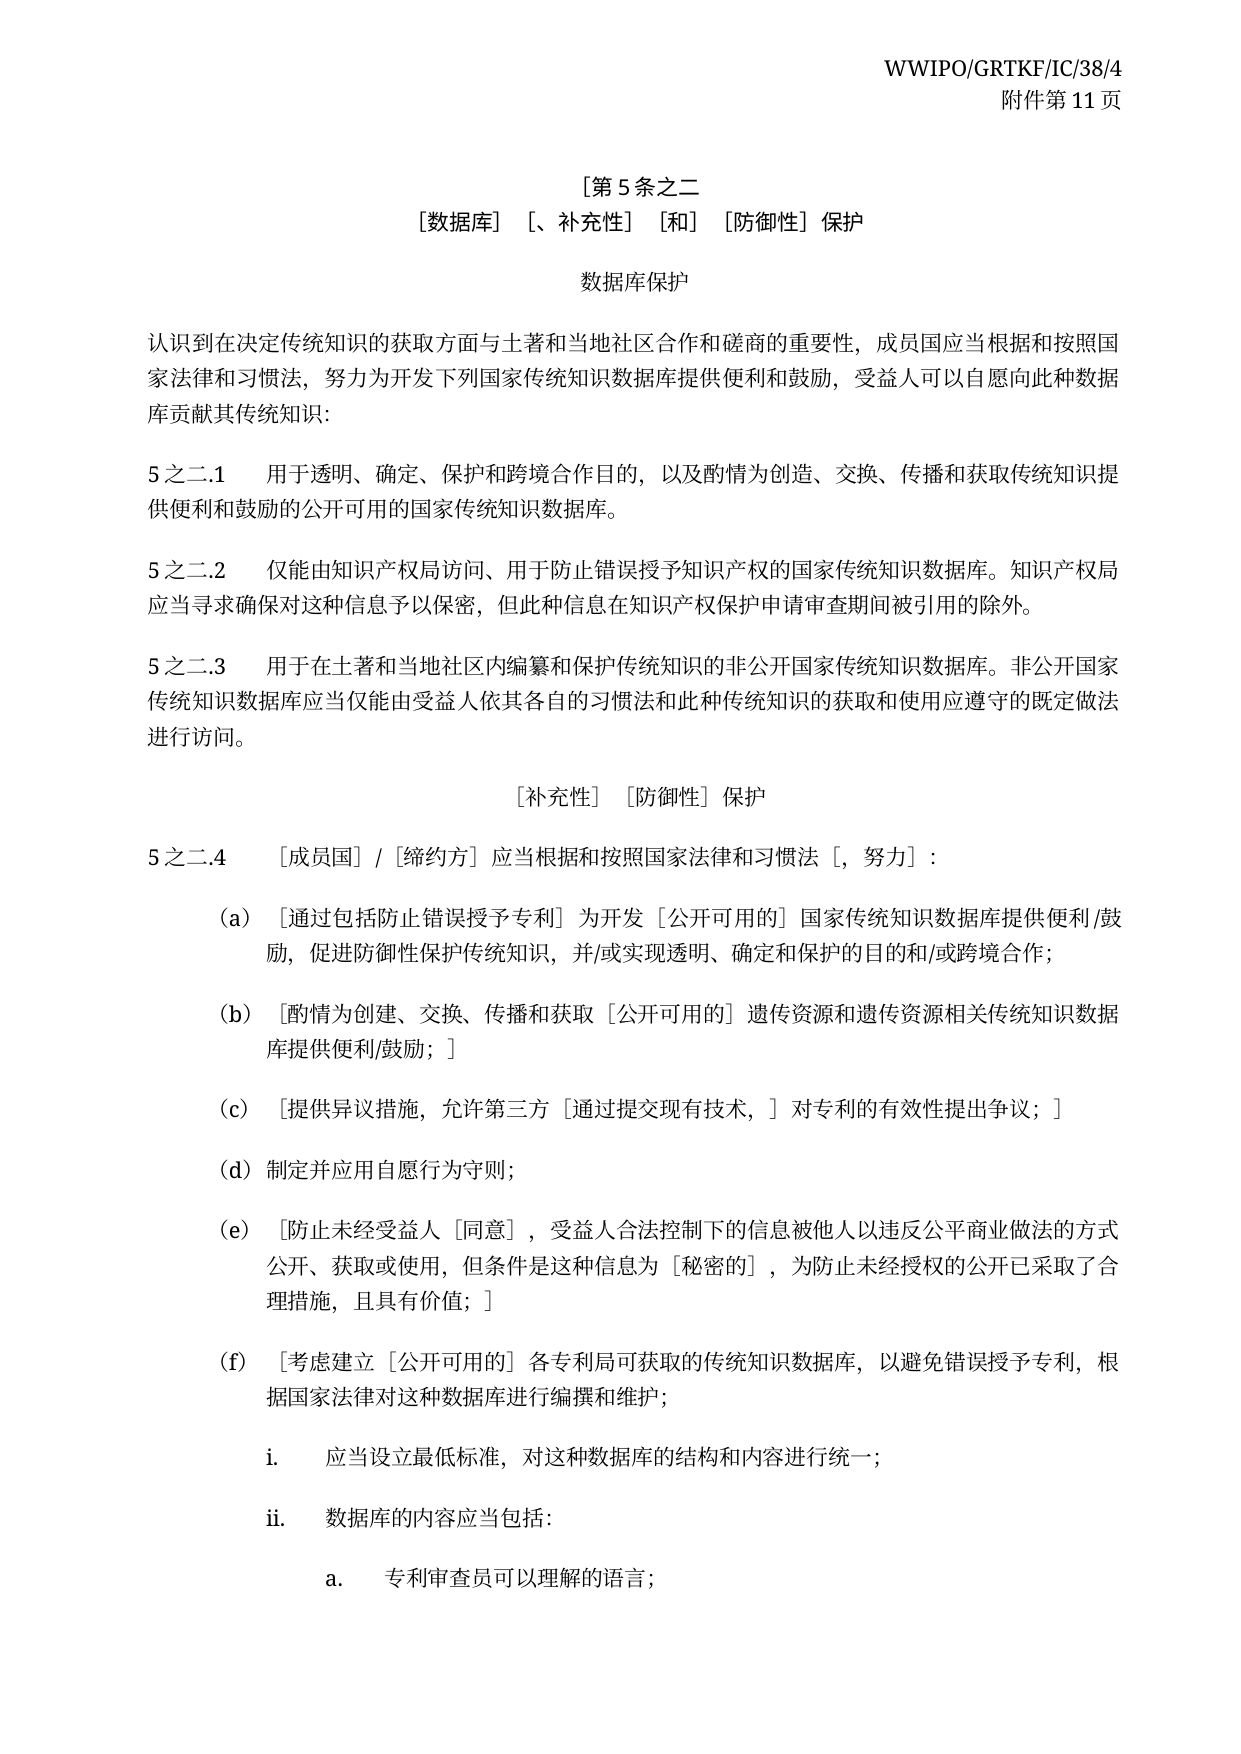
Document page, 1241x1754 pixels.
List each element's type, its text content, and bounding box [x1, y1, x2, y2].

text ［第5条之二 ［数据库］［、补充性］［和］［防御性］保护 [148, 166, 1122, 237]
text 数据库保护 [148, 262, 1122, 297]
text （d） 制定并应用自愿行为守则； [207, 1149, 1122, 1184]
text ［补充性］［防御性］保护 [148, 776, 1122, 812]
text （f） ［考虑建立［公开可用的］各专利局可获取的传统知识数据库，以避免错误授予专利，根据国家法律对这种数据库进行编撰和维护； [207, 1341, 1122, 1412]
text （e） ［防止未经受益人［同意］，受益人合法控制下的信息被他人以违反公平商业做法的方式公开、获取或使用，但条件是这种信息为［秘密的］，为防止未经授权的公开已采取了合理措施，且具有价值；］ [207, 1209, 1122, 1316]
text 5之二.3 用于在土著和当地社区内编纂和保护传统知识的非公开国家传统知识数据库。非公开国家传统知识数据库应当仅能由受益人依其各自的习惯法和此种传统知识的获取和使用应遵守的既定做法进行访问。 [148, 645, 1122, 751]
text （c） ［提供异议措施，允许第三方［通过提交现有技术，］对专利的有效性提出争议；］ [207, 1089, 1122, 1124]
text 5之二.4 ［成员国］/［缔约方］应当根据和按照国家法律和习惯法［，努力］： [148, 837, 1122, 872]
text ii. 数据库的内容应当包括： [266, 1497, 1122, 1532]
text 认识到在决定传统知识的获取方面与土著和当地社区合作和磋商的重要性，成员国应当根据和按照国家法律和习惯法，努力为开发下列国家传统知识数据库提供便利和鼓励，受益人可以自愿向此种数据库贡献其传统知识： [148, 322, 1122, 428]
text 5之二.2 仅能由知识产权局访问、用于防止错误授予知识产权的国家传统知识数据库。知识产权局应当寻求确保对这种信息予以保密，但此种信息在知识产权保护申请审查期间被引用的除外。 [148, 549, 1122, 620]
text i. 应当设立最低标准，对这种数据库的结构和内容进行统一； [266, 1437, 1122, 1472]
text 5之二.1 用于透明、确定、保护和跨境合作目的，以及酌情为创造、交换、传播和获取传统知识提供便利和鼓励的公开可用的国家传统知识数据库。 [148, 453, 1122, 524]
text a. 专利审查员可以理解的语言； [325, 1557, 1122, 1593]
text （b） ［酌情为创建、交换、传播和获取［公开可用的］遗传资源和遗传资源相关传统知识数据库提供便利/鼓励；］ [207, 993, 1122, 1064]
text （a） ［通过包括防止错误授予专利］为开发［公开可用的］国家传统知识数据库提供便利/鼓励，促进防御性保护传统知识，并/或实现透明、确定和保护的目的和/或跨境合作； [207, 897, 1122, 968]
